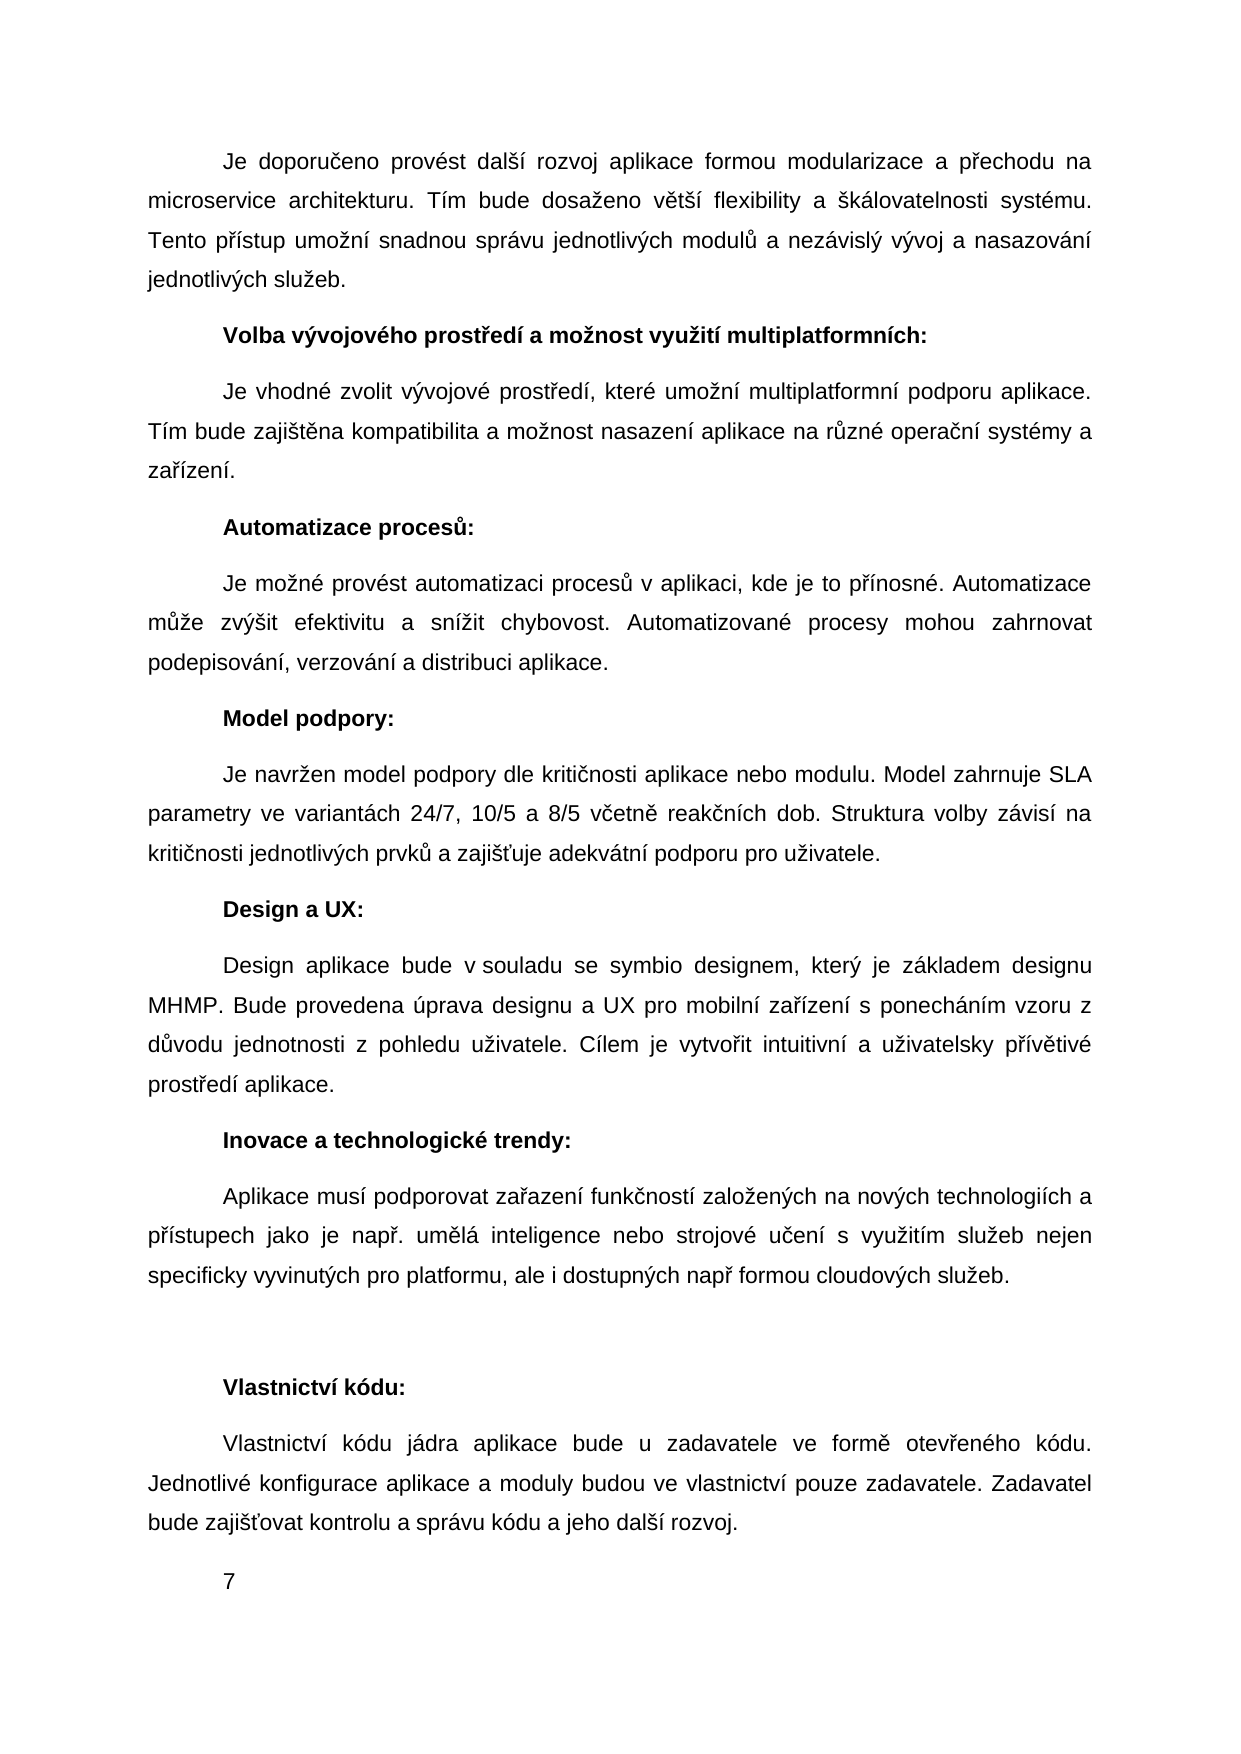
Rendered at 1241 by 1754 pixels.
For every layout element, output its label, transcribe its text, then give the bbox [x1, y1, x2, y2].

text Design aplikace bude v souladu se symbio designem, který je základem designu MHMP. Bude provedena úprava designu a UX pro mobilní zařízení s ponecháním vzoru z důvodu jednotnosti z pohledu uživatele. Cílem je vytvořit intuitivní a uživatelsky přívětivé prostředí aplikace. [148, 952, 1093, 1097]
text Inovace a technologické trendy: [148, 1127, 1093, 1153]
text Je vhodné zvolit vývojové prostředí, které umožní multiplatformní podporu aplikace. Tím bude zajištěna kompatibilita a možnost nasazení aplikace na různé operační systémy a zařízení. [148, 378, 1093, 484]
text Design a UX: [148, 896, 1093, 922]
text Je navržen model podpory dle kritičnosti aplikace nebo modulu. Model zahrnuje SLA parametry ve variantách 24/7, 10/5 a 8/5 včetně reakčních dob. Struktura volby závisí na kritičnosti jednotlivých prvků a zajišťuje adekvátní podporu pro uživatele. [148, 761, 1093, 866]
text Model podpory: [148, 705, 1093, 731]
text Volba vývojového prostředí a možnost využití multiplatformních: [148, 322, 1093, 348]
text Vlastnictví kódu jádra aplikace bude u zadavatele ve formě otevřeného kódu. Jednotlivé konfigurace aplikace a moduly budou ve vlastnictví pouze zadavatele. Zadavatel bude zajišťovat kontrolu a správu kódu a jeho další rozvoj. [148, 1430, 1093, 1536]
text Aplikace musí podporovat zařazení funkčností založených na nových technologiích a přístupech jako je např. umělá inteligence nebo strojové učení s využitím služeb nejen specificky vyvinutých pro platformu, ale i dostupných např formou cloudových služeb. [148, 1183, 1093, 1288]
text Je doporučeno provést další rozvoj aplikace formou modularizace a přechodu na microservice architekturu. Tím bude dosaženo větší flexibility a škálovatelnosti systému. Tento přístup umožní snadnou správu jednotlivých modulů a nezávislý vývoj a nasazování jednotlivých služeb. [148, 148, 1093, 292]
text Je možné provést automatizaci procesů v aplikaci, kde je to přínosné. Automatizace může zvýšit efektivitu a snížit chybovost. Automatizované procesy mohou zahrnovat podepisování, verzování a distribuci aplikace. [148, 569, 1093, 675]
text Vlastnictví kódu: [148, 1374, 1093, 1400]
text Automatizace procesů: [148, 513, 1093, 540]
